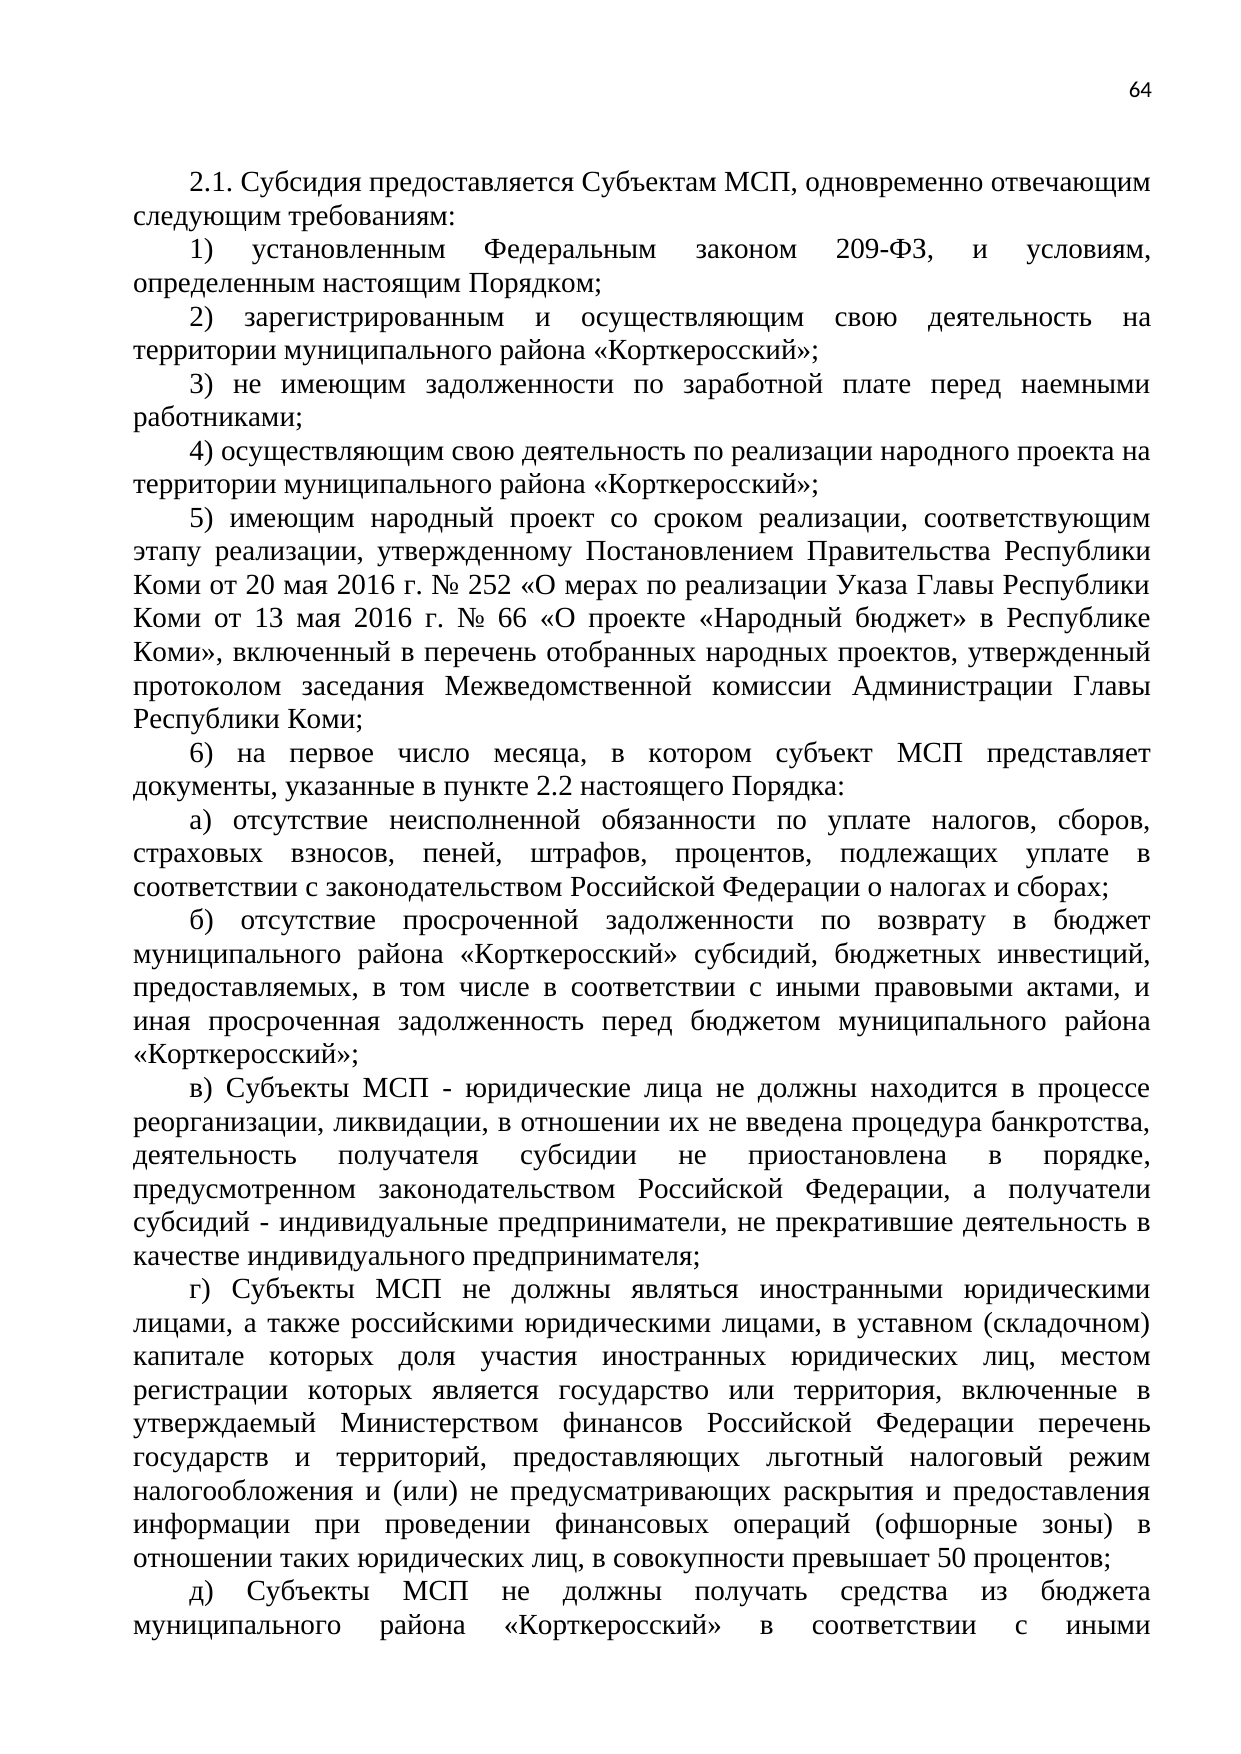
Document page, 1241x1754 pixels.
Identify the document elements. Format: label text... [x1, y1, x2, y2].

text 1) установленным Федеральным законом 209-ФЗ, и условиям, определенным настоящим Порядком; [133, 232, 1152, 299]
text а) отсутствие неисполненной обязанности по уплате налогов, сборов, страховых взносов, пеней, штрафов, процентов, подлежащих уплате в соответствии с законодательством Российской Федерации о налогах и сборах; [133, 802, 1152, 902]
text 6) на первое число месяца, в котором субъект МСП представляет документы, указанные в пункте 2.2 настоящего Порядка: [133, 735, 1152, 802]
text 2) зарегистрированным и осуществляющим свою деятельность на территории муниципального района «Корткеросский»; [133, 299, 1152, 366]
text 5) имеющим народный проект со сроком реализации, соответствующим этапу реализации, утвержденному Постановлением Правительства Республики Коми от 20 мая 2016 г. № 252 «О мерах по реализации Указа Главы Республики Коми от 13 мая 2016 г. № 66 «О проекте «Народный бюджет» в Республике Коми», включенный в перечень отобранных народных проектов, утвержденный протоколом заседания Межведомственной комиссии Администрации Главы Республики Коми; [133, 500, 1152, 735]
text 2.1. Субсидия предоставляется Субъектам МСП, одновременно отвечающим следующим требованиям: [133, 164, 1152, 232]
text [133, 1573, 1152, 1640]
text г) Субъекты МСП не должны являться иностранными юридическими лицами, а также российскими юридическими лицами, в уставном (складочном) капитале которых доля участия иностранных юридических лиц, местом регистрации которых является государство или территория, включенные в утверждаемый Министерством финансов Российской Федерации перечень государств и территорий, предоставляющих льготный налоговый режим налогообложения и (или) не предусматривающих раскрытия и предоставления информации при проведении финансовых операций (офшорные зоны) в отношении таких юридических лиц, в совокупности превышает 50 процентов; [133, 1271, 1152, 1573]
text б) отсутствие просроченной задолженности по возврату в бюджет муниципального района «Корткеросский» субсидий, бюджетных инвестиций, предоставляемых, в том числе в соответствии с иными правовыми актами, и иная просроченная задолженность перед бюджетом муниципального района «Корткеросский»; [133, 902, 1152, 1070]
text 3) не имеющим задолженности по заработной плате перед наемными работниками; [133, 366, 1152, 433]
text в) Субъекты МСП - юридические лица не должны находится в процессе реорганизации, ликвидации, в отношении их не введена процедура банкротства, деятельность получателя субсидии не приостановлена в порядке, предусмотренном законодательством Российской Федерации, а получатели субсидий - индивидуальные предприниматели, не прекратившие деятельность в качестве индивидуального предпринимателя; [133, 1070, 1152, 1271]
text 4) осуществляющим свою деятельность по реализации народного проекта на территории муниципального района «Корткеросский»; [133, 433, 1152, 500]
